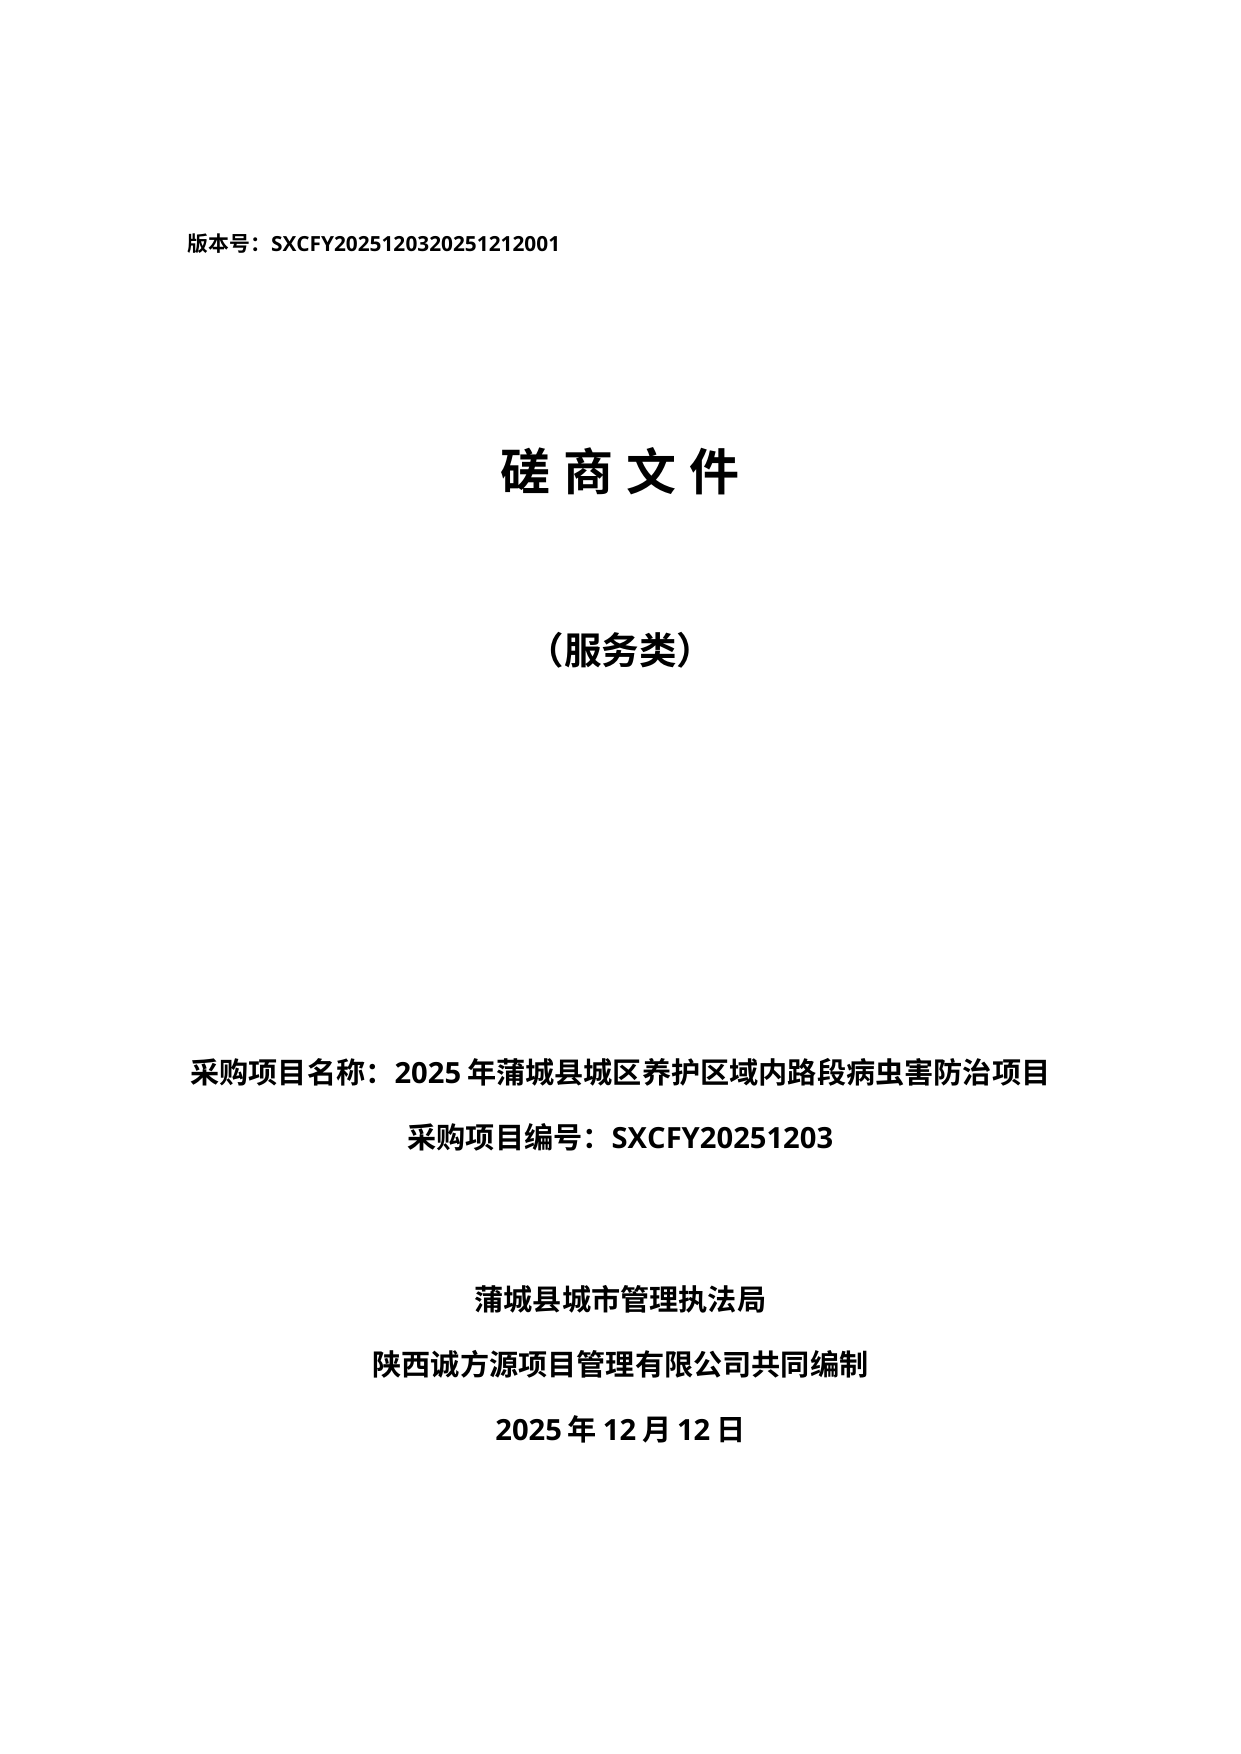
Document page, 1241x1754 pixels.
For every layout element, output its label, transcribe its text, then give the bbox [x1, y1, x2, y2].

text （服务类） [187, 617, 1053, 1039]
text 陕西诚方源项目管理有限公司共同编制 [187, 1332, 1053, 1397]
text 采购项目编号：SXCFY20251203 [187, 1104, 1053, 1267]
text 磋 商 文 件 [187, 422, 1053, 617]
text 版本号：SXCFY2025120320251212001 [187, 227, 1053, 422]
text 采购项目名称：2025年蒲城县城区养护区域内路段病虫害防治项目 [187, 1039, 1053, 1104]
text 2025年12月12日 [187, 1397, 1053, 1462]
text 蒲城县城市管理执法局 [187, 1267, 1053, 1332]
